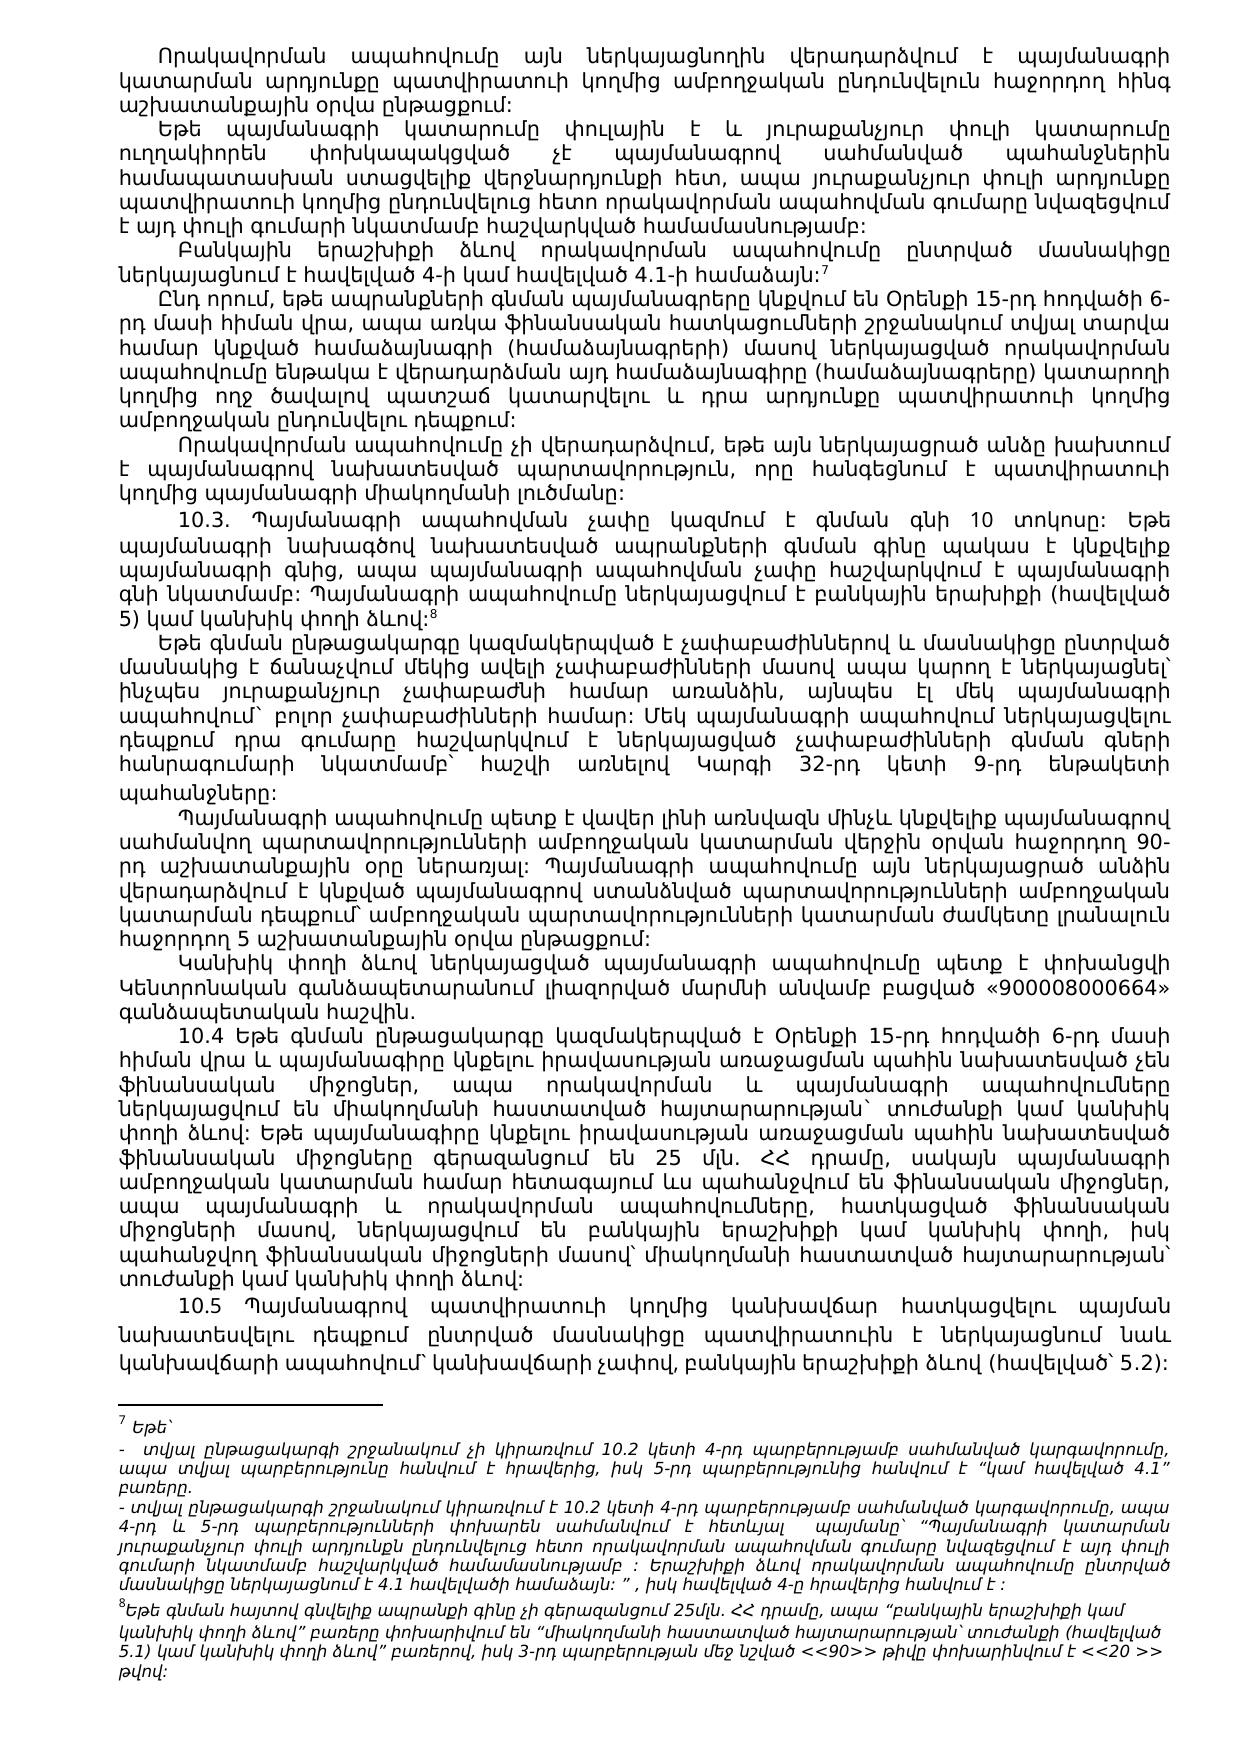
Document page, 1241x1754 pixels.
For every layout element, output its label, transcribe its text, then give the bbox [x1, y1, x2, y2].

text Կանխիկ փողի ձևով ներկայացված պայմանագրի ապահովումը պետք է փոխանցվի Կենտրոնական գանձապետարանում լիազորված մարմնի անվամբ բացված «900008000664» գանձապետական հաշվին. [118, 951, 1171, 1024]
text 10.3. Պայմանագրի ապահովման չափը կազմում է գնման գնի 10 տոկոսը: Եթե պայմանագրի նախագծով նախատեսված ապրանքների գնման գինը պակաս է կնքվելիք պայմանագրի գնից, ապա պայմանագրի ապահովման չափը հաշվարկվում է պայմանագրի գնի նկատմամբ: Պայմանագրի ապահովումը ներկայացվում է բանկային երախիքի (հավելված 5) կամ կանխիկ փողի ձևով: [118, 506, 1171, 631]
text Եթե պայմանագրի կատարումը փուլային է և յուրաքանչյուր փուլի կատարումը ուղղակիորեն փոխկապակցված չէ պայմանագրով սահմանված պահանջներին համապատասխան ստացվելիք վերջնարդյունքի հետ, ապա յուրաքանչյուր փուլի արդյունքը պատվիրատուի կողմից ընդունվելուց հետո որակավորման ապահովման գումարը նվազեցվում է այդ փուլի գումարի նկատմամբ հաշվարկված համամասնությամբ: [118, 117, 1171, 238]
text Որակավորման ապահովումը չի վերադարձվում, եթե այն ներկայացրած անձը խախտում է պայմանագրով նախատեսված պարտավորություն, որը հանգեցնում է պատվիրատուի կողմից պայմանագրի միակողմանի լուծմանը: [118, 433, 1171, 506]
text 10.4 Եթե գնման ընթացակարգը կազմակերպված է Օրենքի 15-րդ հոդվածի 6-րդ մասի հիման վրա և պայմանագիրը կնքելու իրավասության առաջացման պահին նախատեսված չեն ֆինանսական միջոցներ, ապա որակավորման և պայմանագրի ապահովումները ներկայացվում են միակողմանի հաստատված հայտարարության` տուժանքի կամ կանխիկ փողի ձևով: Եթե պայմանագիրը կնքելու իրավասության առաջացման պահին նախատեսված ֆինանսական միջոցները գերազանցում են 25 մլն. ՀՀ դրամը, սակայն պայմանագրի ամբողջական կատարման համար հետագայում ևս պահանջվում են ֆինանսական միջոցներ, ապա պայմանագրի և որակավորման ապահովումները, հատկացված ֆինանսական միջոցների մասով, ներկայացվում են բանկային երաշխիքի կամ կանխիկ փողի, իսկ պահանջվող ֆինանսական միջոցների մասով՝ միակողմանի հաստատված հայտարարության՝ տուժանքի կամ կանխիկ փողի ձևով: [118, 1024, 1171, 1291]
text Որակավորման ապահովումը այն ներկայացնողին վերադարձվում է պայմանագրի կատարման արդյունքը պատվիրատուի կողմից ամբողջական ընդունվելուն հաջորդող հինգ աշխատանքային օրվա ընթացքում: [118, 44, 1171, 117]
text 10.5 Պայմանագրով պատվիրատուի կողմից կանխավճար հատկացվելու պայման նախատեսվելու դեպքում ընտրված մասնակիցը պատվիրատուին է ներկայացնում նաև կանխավճարի ապահովում` կանխավճարի չափով, բանկային երաշխիքի ձևով (հավելված՝ 5․2): [118, 1291, 1171, 1377]
text Պայմանագրի ապահովումը պետք է վավեր լինի առնվազն մինչև կնքվելիք պայմանագրով սահմանվող պարտավորությունների ամբողջական կատարման վերջին օրվան հաջորդող 90-րդ աշխատանքային օրը ներառյալ: Պայմանագրի ապահովումը այն ներկայացրած անձին վերադարձվում է կնքված պայմանագրով ստանձնված պարտավորությունների ամբողջական կատարման դեպքում՝ ամբողջական պարտավորությունների կատարման ժամկետը լրանալուն հաջորդող 5 աշխատանքային օրվա ընթացքում: [118, 806, 1171, 951]
text Ընդ որում, եթե ապրանքների գնման պայմանագրերը կնքվում են Օրենքի 15-րդ հոդվածի 6-րդ մասի հիման վրա, ապա առկա ֆինանսական հատկացումների շրջանակում տվյալ տարվա համար կնքված համաձայնագրի (համաձայնագրերի) մասով ներկայացված որակավորման ապահովումը ենթակա է վերադարձման այդ համաձայնագիրը (համաձայնագրերը) կատարողի կողմից ողջ ծավալով պատշաճ կատարվելու և դրա արդյունքը պատվիրատուի կողմից ամբողջական ընդունվելու դեպքում: [118, 287, 1171, 433]
text Բանկային երաշխիքի ձևով որակավորման ապահովումը ընտրված մասնակիցը ներկայացնում է հավելված 4-ի կամ հավելված 4.1-ի համաձայն: [118, 238, 1171, 287]
text Եթե գնման ընթացակարգը կազմակերպված է չափաբաժիններով և մասնակիցը ընտրված մասնակից է ճանաչվում մեկից ավելի չափաբաժինների մասով ապա կարող է ներկայացնել՝ ինչպես յուրաքանչյուր չափաբաժնի համար առանձին, այնպես էլ մեկ պայմանագրի ապահովում` բոլոր չափաբաժինների համար: Մեկ պայմանագրի ապահովում ներկայացվելու դեպքում դրա գումարը հաշվարկվում է ներկայացված չափաբաժինների գնման գների հանրագումարի նկատմամբ՝ հաշվի առնելով Կարգի 32-րդ կետի 9-րդ ենթակետի պահանջները: [118, 631, 1171, 806]
